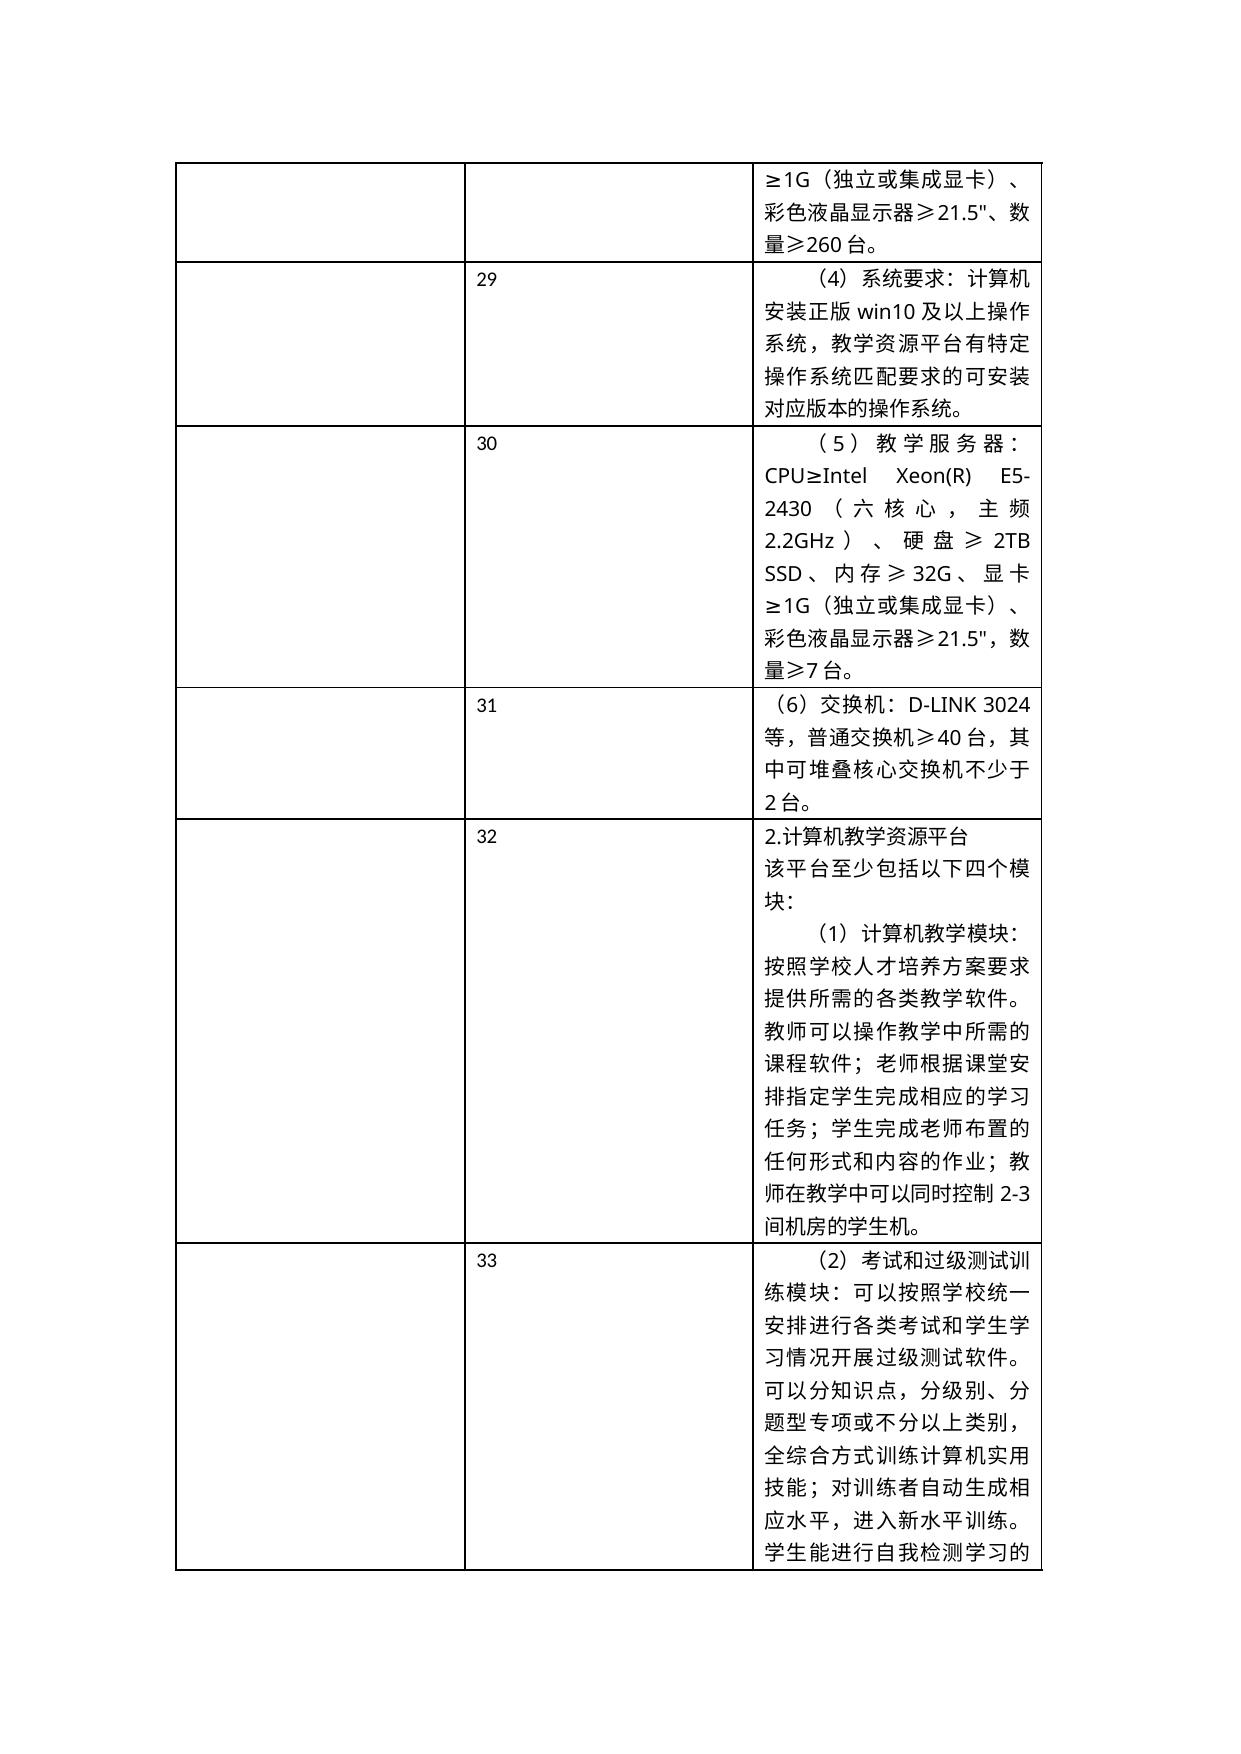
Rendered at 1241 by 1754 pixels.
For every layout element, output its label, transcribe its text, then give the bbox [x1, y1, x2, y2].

table_cell 29 [466, 263, 752, 425]
table_cell 31 [466, 688, 752, 818]
table_cell [177, 164, 464, 261]
table_cell [177, 688, 464, 818]
table_cell 30 [466, 427, 752, 687]
table_cell （5）教学服务器：CPU≥Intel Xeon(R) E5-2430（六核心，主频2.2GHz）、硬盘≥2TB SSD、内存≥32G、显卡≥1G（独立或集成显卡）、彩色液晶显示器≥21.5"，数量≥7台。 [754, 427, 1041, 687]
table_cell [177, 820, 464, 1242]
table_cell [177, 263, 464, 425]
table_cell [177, 1244, 464, 1569]
table_cell （4）系统要求：计算机安装正版win10及以上操作系统，教学资源平台有特定操作系统匹配要求的可安装对应版本的操作系统。 [754, 263, 1041, 425]
table_cell 33 [466, 1244, 752, 1569]
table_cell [754, 164, 1041, 261]
table_cell （6）交换机：D-LINK 3024等，普通交换机≥40台，其中可堆叠核心交换机不少于2台。 [754, 688, 1041, 818]
table_cell [177, 427, 464, 687]
table_cell 32 [466, 820, 752, 1242]
table_cell 2.计算机教学资源平台 该平台至少包括以下四个模块： （1）计算机教学模块：按照学校人才培养方案要求提供所需的各类教学软件。教师可以操作教学中所需的课程软件；老师根据课堂安排指定学生完成相应的学习任务；学生完成老师布置的任何形式和内容的作业；教师在教学中可以同时控制2-3间机房的学生机。 [754, 820, 1041, 1242]
table_cell 28 [466, 164, 752, 261]
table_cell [754, 1244, 1041, 1569]
